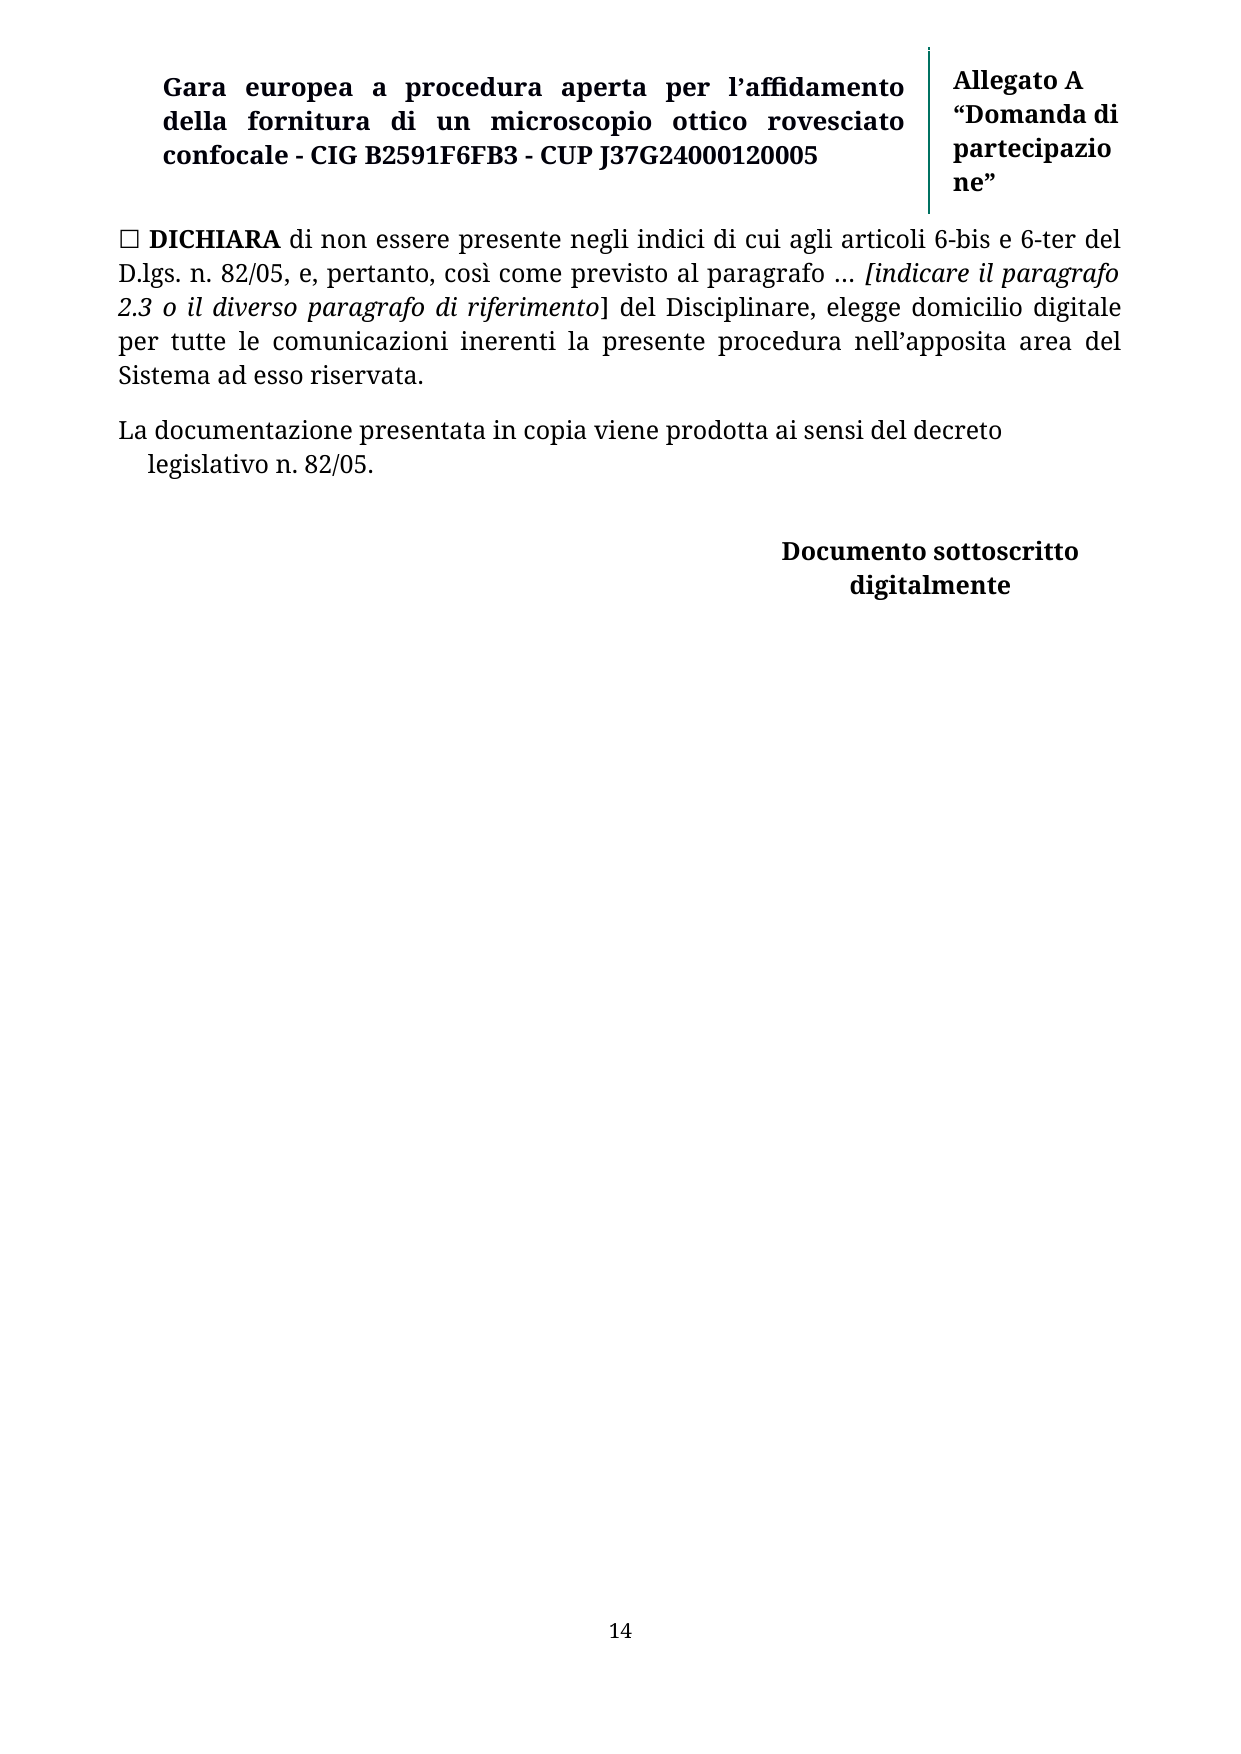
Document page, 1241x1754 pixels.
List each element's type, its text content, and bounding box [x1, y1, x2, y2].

text La documentazione presentata in copia viene prodotta ai sensi del decreto legislativo n. 82/05. [118, 413, 1122, 481]
text DICHIARA di non essere presente negli indici di cui agli articoli 6-bis e 6-ter del D.lgs. n. 82/05, e, pertanto, così come previsto al paragrafo … [indicare il paragrafo 2.3 o il diverso paragrafo di riferimento] del Disciplinare, elegge domicilio digitale per tutte le comunicazioni inerenti la presente procedura nell’apposita area del Sistema ad esso riservata. [118, 222, 1122, 392]
text Documento sottoscritto digitalmente [738, 534, 1122, 602]
